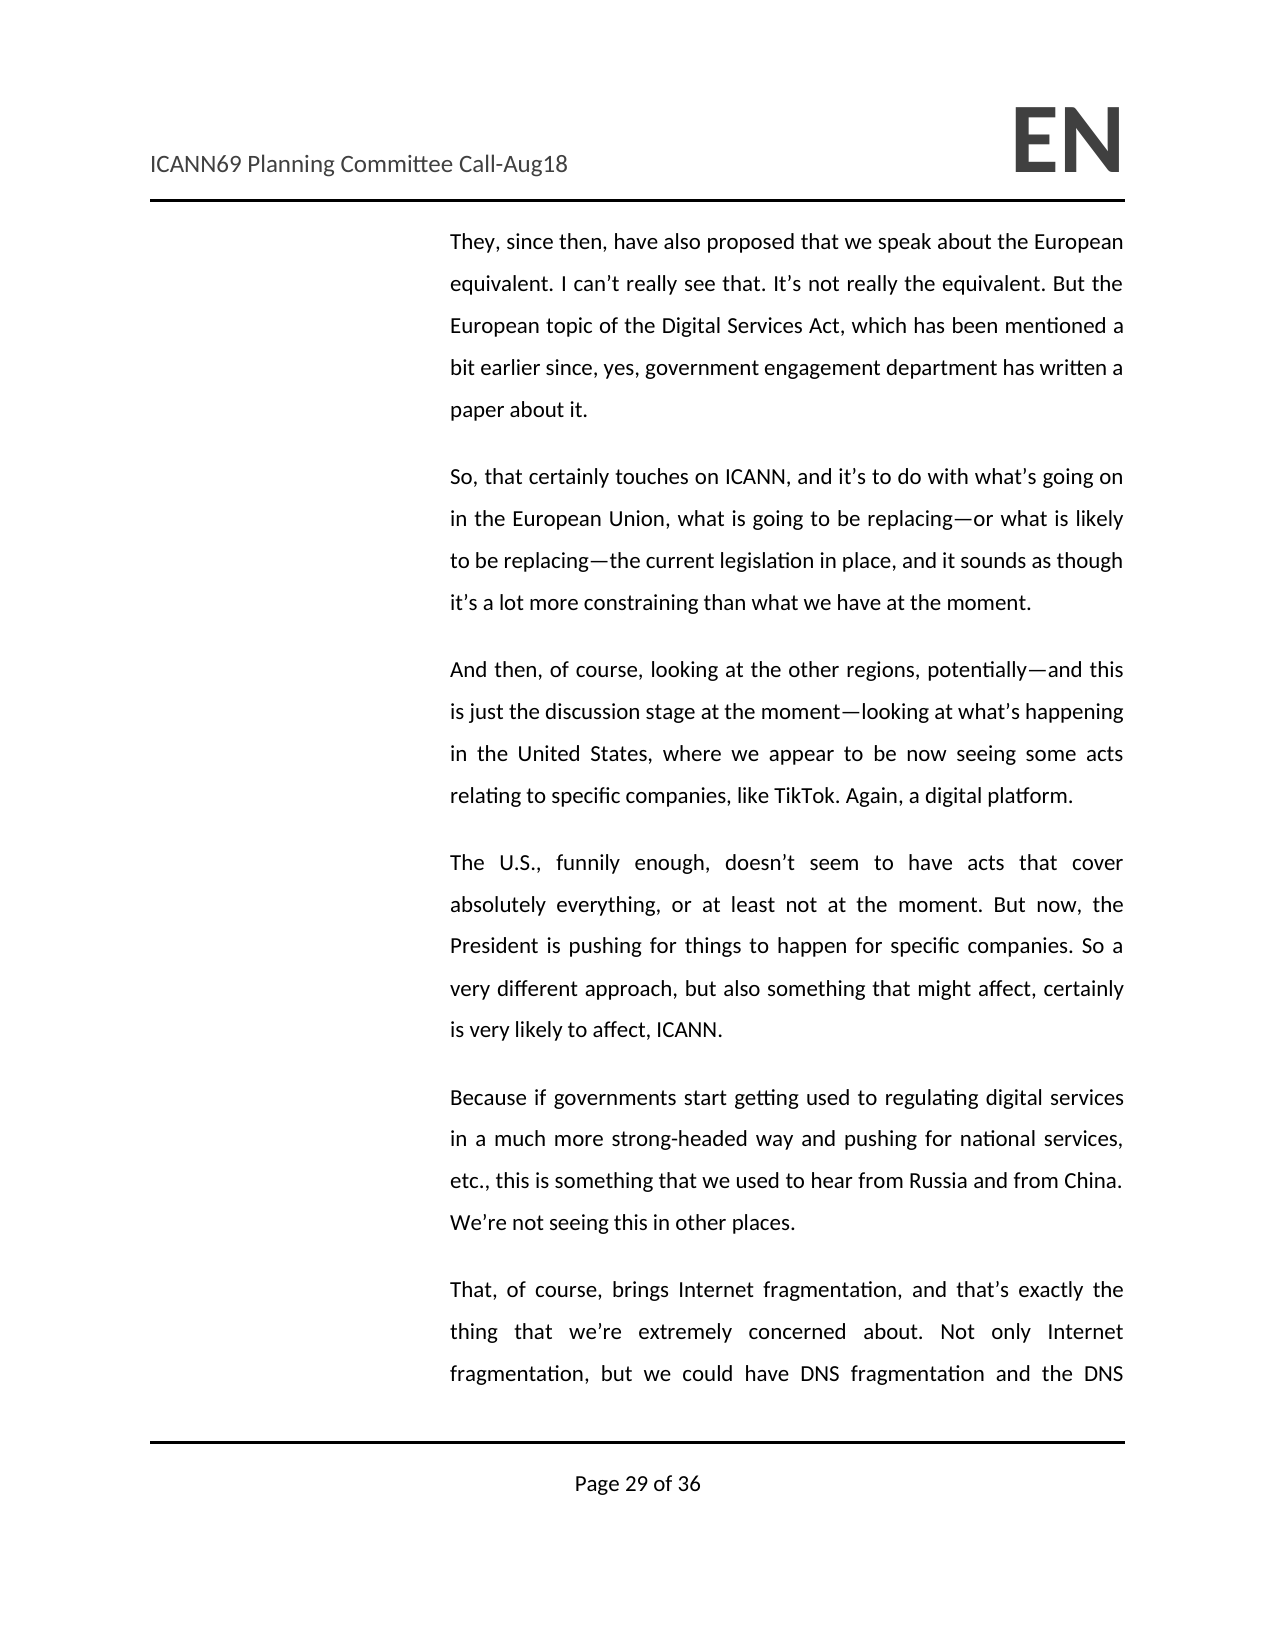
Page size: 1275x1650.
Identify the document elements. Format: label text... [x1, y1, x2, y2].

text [450, 1276, 1125, 1387]
text And then, of course, looking at the other regions, potentially—and this is just the discussion stage at the moment—looking at what’s happening in the United States, where we appear to be now seeing some acts relating to specific companies, like TikTok. Again, a digital platform. [150, 655, 1125, 809]
text They, since then, have also proposed that we speak about the European equivalent. I can’t really see that. It’s not really the equivalent. But the European topic of the Digital Services Act, which has been mentioned a bit earlier since, yes, government engagement department has written a paper about it. [450, 227, 1125, 423]
text The U.S., funnily enough, doesn’t seem to have acts that cover absolutely everything, or at least not at the moment. But now, the President is pushing for things to happen for specific companies. So a very different approach, but also something that might affect, certainly is very likely to affect, ICANN. [450, 848, 1125, 1044]
text So, that certainly touches on ICANN, and it’s to do with what’s going on in the European Union, what is going to be replacing—or what is likely to be replacing—the current legislation in place, and it sounds as though it’s a lot more constraining than what we have at the moment. [450, 462, 1125, 616]
text Because if governments start getting used to regulating digital services in a much more strong-headed way and pushing for national services, etc., this is something that we used to hear from Russia and from China. We’re not seeing this in other places. [450, 1083, 1125, 1237]
